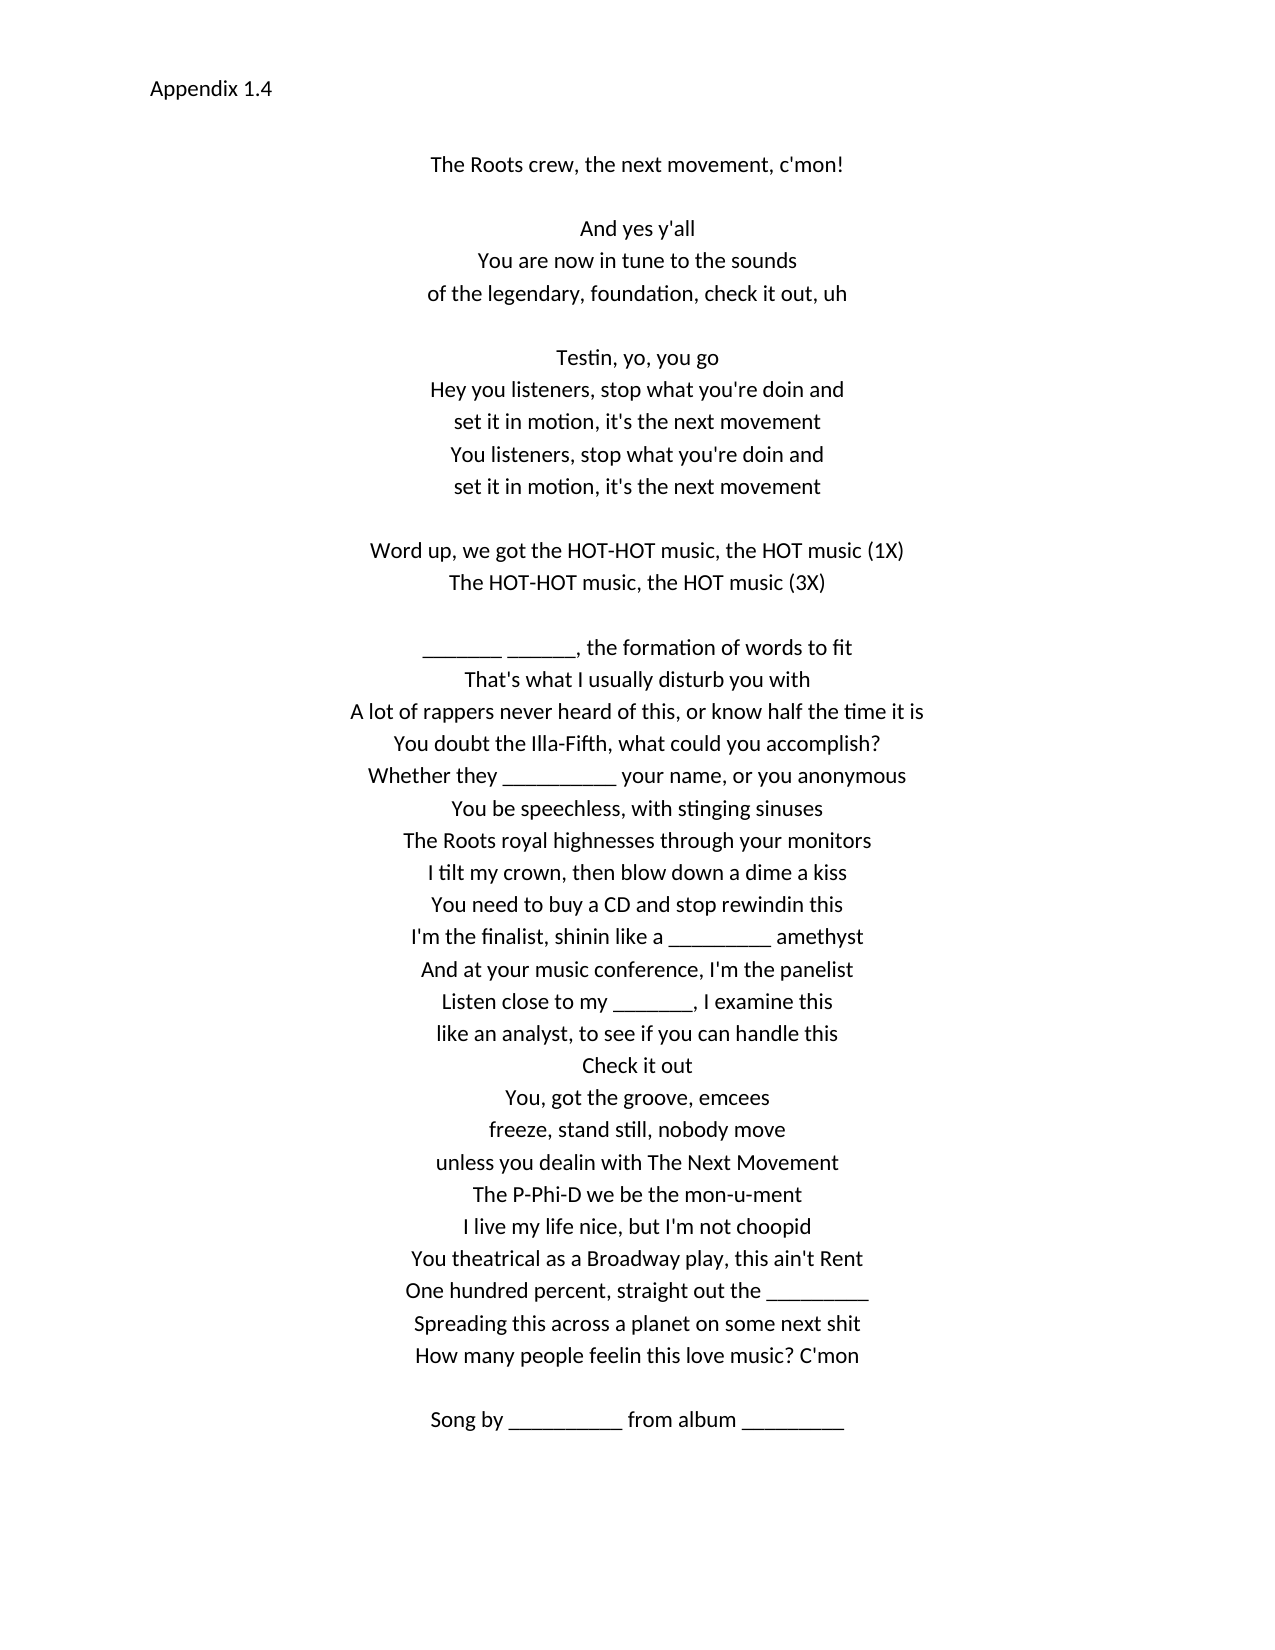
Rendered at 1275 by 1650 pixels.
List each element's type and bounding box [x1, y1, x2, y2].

text [150, 150, 1125, 1433]
